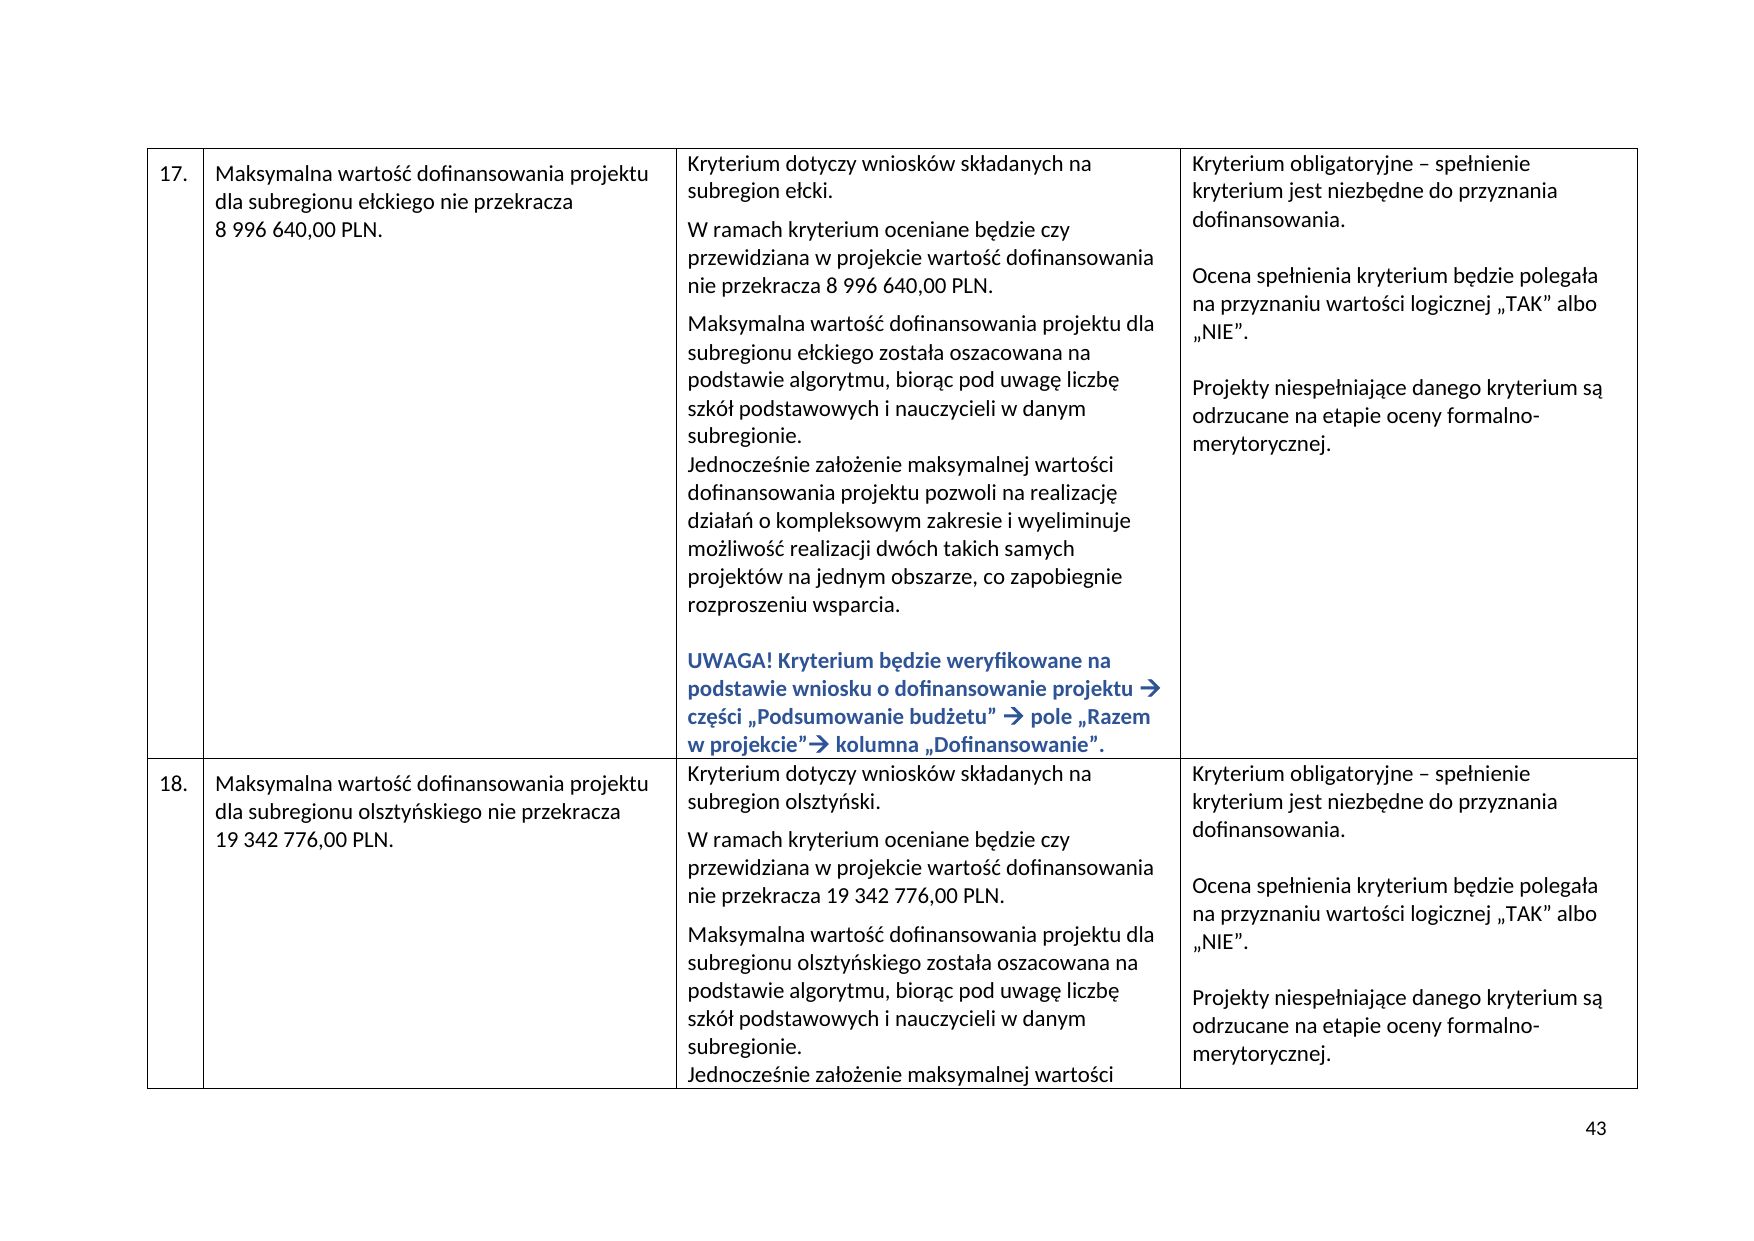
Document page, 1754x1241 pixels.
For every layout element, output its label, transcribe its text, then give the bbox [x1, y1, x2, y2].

table_cell Maksymalna wartość dofinansowania projektu dla subregionu ełckiego nie przekracza 8 996 640,00 PLN. [204, 149, 676, 758]
table_cell 17. [148, 149, 203, 758]
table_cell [204, 759, 676, 1088]
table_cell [1181, 759, 1637, 1088]
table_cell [1181, 149, 1637, 758]
table_cell 18. [148, 759, 203, 1088]
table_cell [677, 759, 1180, 1088]
table_cell Kryterium dotyczy wniosków składanych na subregion ełcki. W ramach kryterium oceniane będzie czy przewidziana w projekcie wartość dofinansowania nie przekracza 8 996 640,00 PLN. Maksymalna wartość dofinansowania projektu dla subregionu ełckiego została oszacowana na podstawie algorytmu, biorąc pod uwagę liczbę szkół podstawowych i nauczycieli w danym subregionie. Jednocześnie założenie maksymalnej wartości dofinansowania projektu pozwoli na realizację działań o kompleksowym zakresie i wyeliminuje możliwość realizacji dwóch takich samych projektów na jednym obszarze, co zapobiegnie rozproszeniu wsparcia. UWAGA! Kryterium będzie weryfikowane na podstawie wniosku o dofinansowanie projektu części „Podsumowanie budżetu” pole „Razem w projekcie” kolumna „Dofinansowanie”. [677, 149, 1180, 758]
